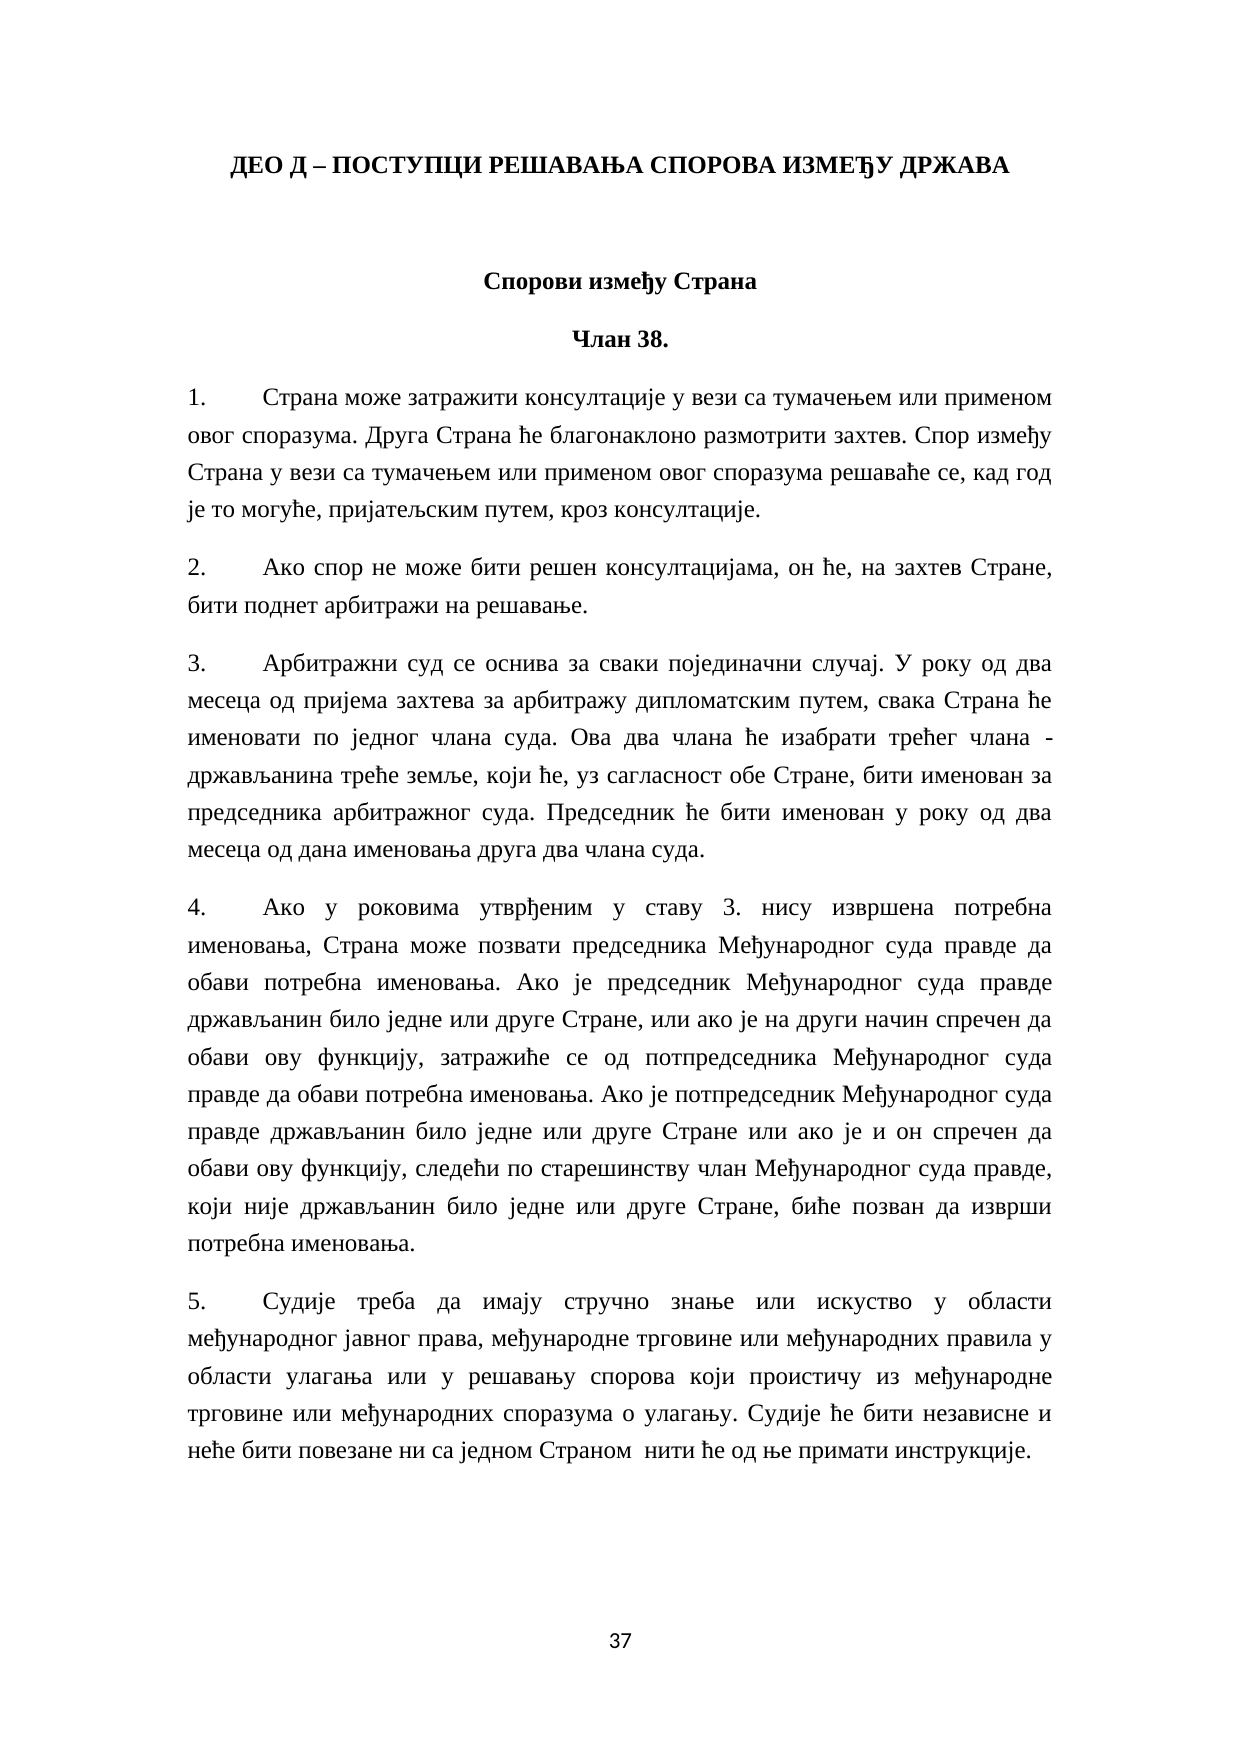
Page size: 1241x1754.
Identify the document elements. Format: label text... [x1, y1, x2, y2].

list Ако спор не може бити решен консултацијама, он ће, на захтев Стране, бити поднет арбитражи на решавање. [187, 552, 1053, 618]
list Страна може затражити консултације у вези са тумачењем или применом овог споразума. Друга Страна ће благонаклоно размотрити захтев. Спор између Страна у вези са тумачењем или применом овог споразума решаваће се, кад год је то могуће, пријатељским путем, кроз консултације. [187, 382, 1053, 523]
list Арбитражни суд се оснива за сваки појединачни случај. У року од два месеца од пријема захтева за арбитражу дипломатским путем, свака Страна ће именовати по једног члана суда. Ова два члана ће изабрати трећег члана - држављанина треће земље, који ће, уз сагласност обе Стране, бити именован за председника арбитражног суда. Председник ће бити именован у року од два месеца од дана именовања друга два члана суда. [187, 648, 1053, 863]
text ДЕО Д – ПОСТУПЦИ РЕШАВАЊА СПОРОВА ИЗМЕЂУ ДРЖАВА [187, 150, 1053, 179]
text Члан 38. [187, 324, 1053, 353]
list Судије треба да имају стручно знање или искуство у области међународног јавног права, међународне трговине или међународних правила у области улагања или у решавању спорова који проистичу из међународне трговине или међународних споразума о улагању. Судије ће бити независне и неће бити повезане ни са једном Страном нити ће од ње примати инструкције. [187, 1286, 1053, 1464]
text Спорови између Страна [187, 266, 1053, 295]
list Ако у роковима утврђеним у ставу 3. нису извршена потребна именовања, Страна може позвати председника Међународног суда правде да обави потребна именовања. Ако је председник Међународног суда правде држављанин било једне или друге Стране, или ако је на други начин спречен да обави ову функцију, затражиће се од потпредседника Међународног суда правде да обави потребна именовања. Ако је потпредседник Међународног суда правде држављанин било једне или друге Стране или ако је и он спречен да обави ову функцију, следећи по старешинству члан Међународног суда правде, који није држављанин било једне или друге Стране, биће позван да изврши потребна именовања. [187, 892, 1053, 1257]
